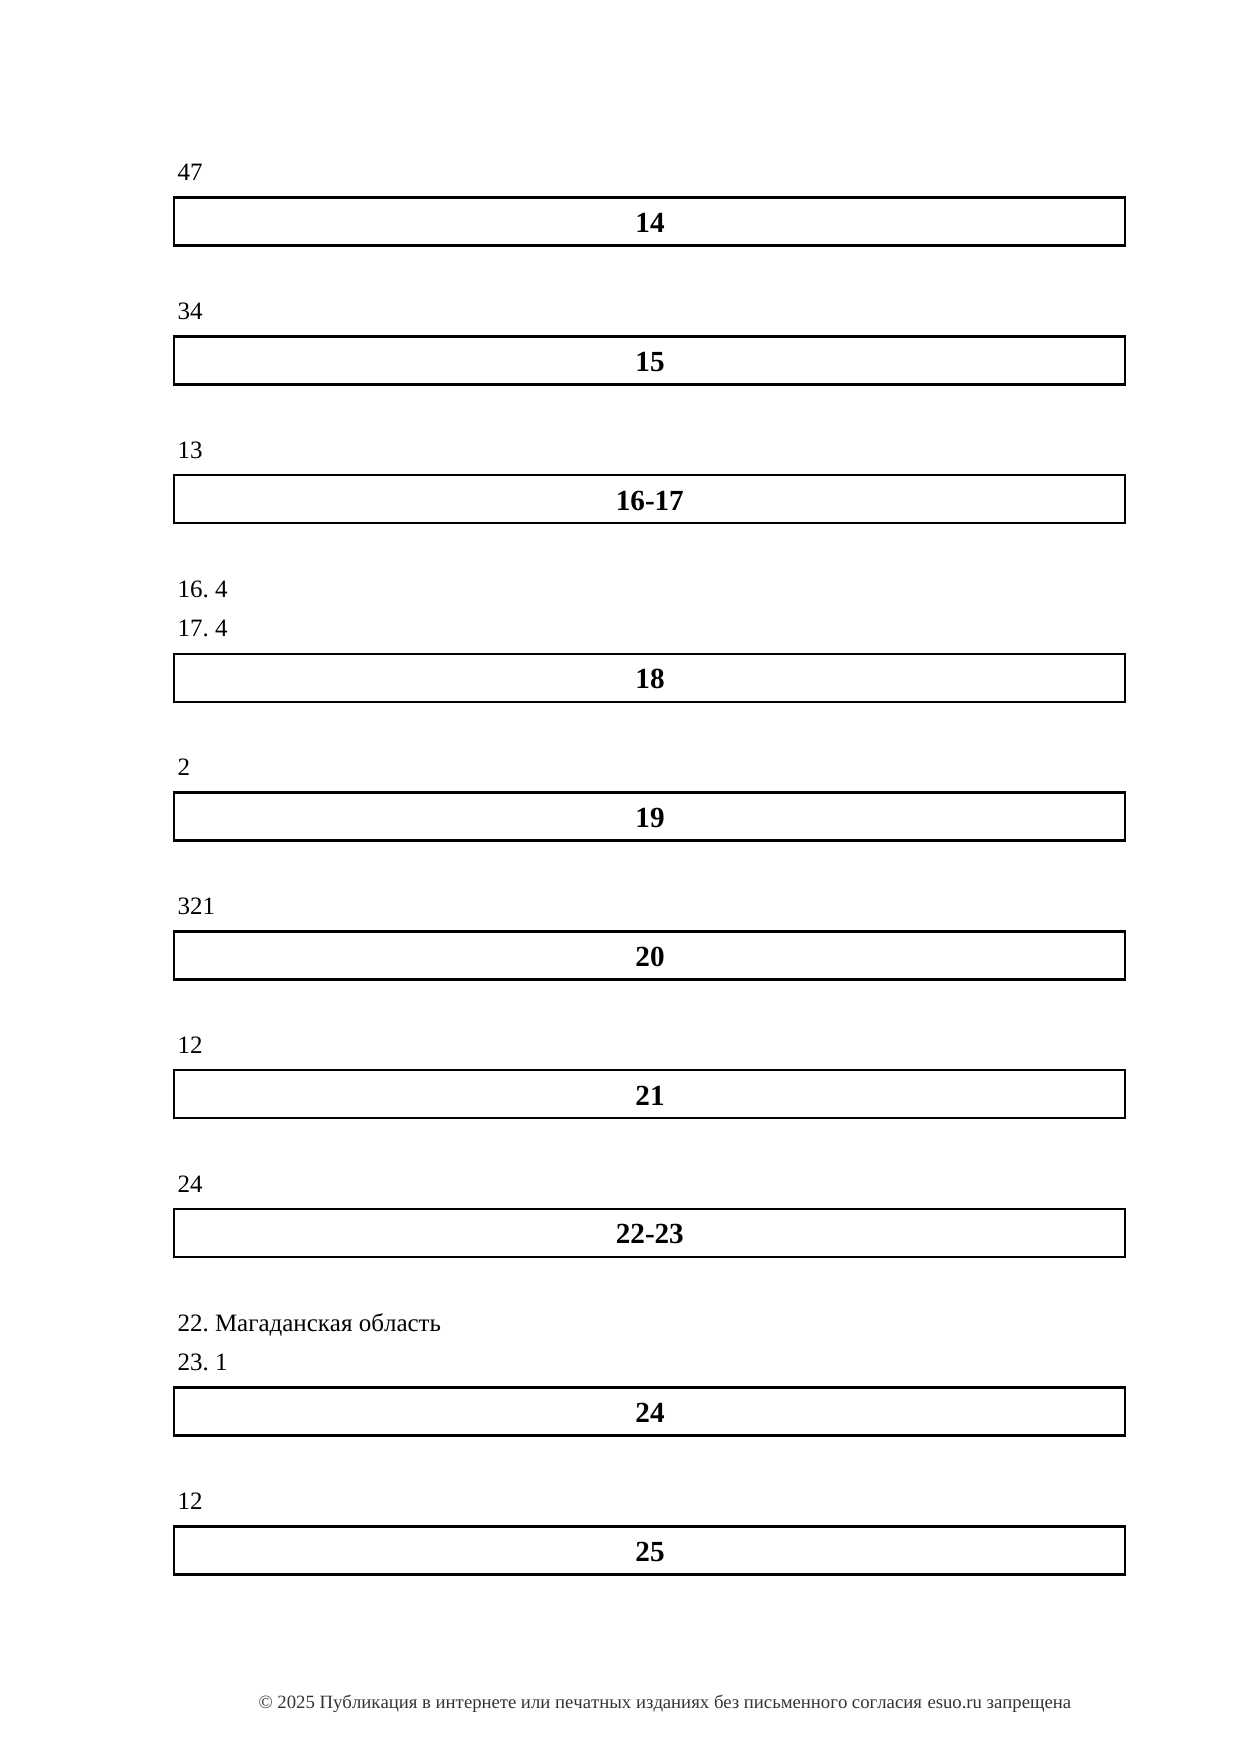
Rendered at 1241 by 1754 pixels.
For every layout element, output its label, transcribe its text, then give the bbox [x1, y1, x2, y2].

subtitle 19 [175, 794, 1124, 839]
text 17. 4 [177, 613, 1122, 642]
subtitle 24 [175, 1389, 1124, 1434]
subtitle 18 [175, 655, 1124, 701]
text 24 [177, 1169, 1122, 1198]
subtitle 25 [175, 1528, 1124, 1573]
text 321 [177, 891, 1122, 920]
text 16. 4 [177, 574, 1122, 603]
text 13 [177, 435, 1122, 464]
text 47 [177, 157, 1122, 186]
subtitle 16-17 [175, 476, 1124, 522]
text 34 [177, 296, 1122, 325]
text 12 [177, 1486, 1122, 1515]
subtitle 14 [175, 199, 1124, 244]
text 2 [177, 752, 1122, 781]
text 12 [177, 1030, 1122, 1059]
subtitle 15 [175, 338, 1124, 383]
text 23. 1 [177, 1347, 1122, 1376]
subtitle 20 [175, 933, 1124, 978]
subtitle 22-23 [175, 1210, 1124, 1256]
text 22. Магаданская область [177, 1308, 1122, 1337]
subtitle 21 [175, 1071, 1124, 1117]
